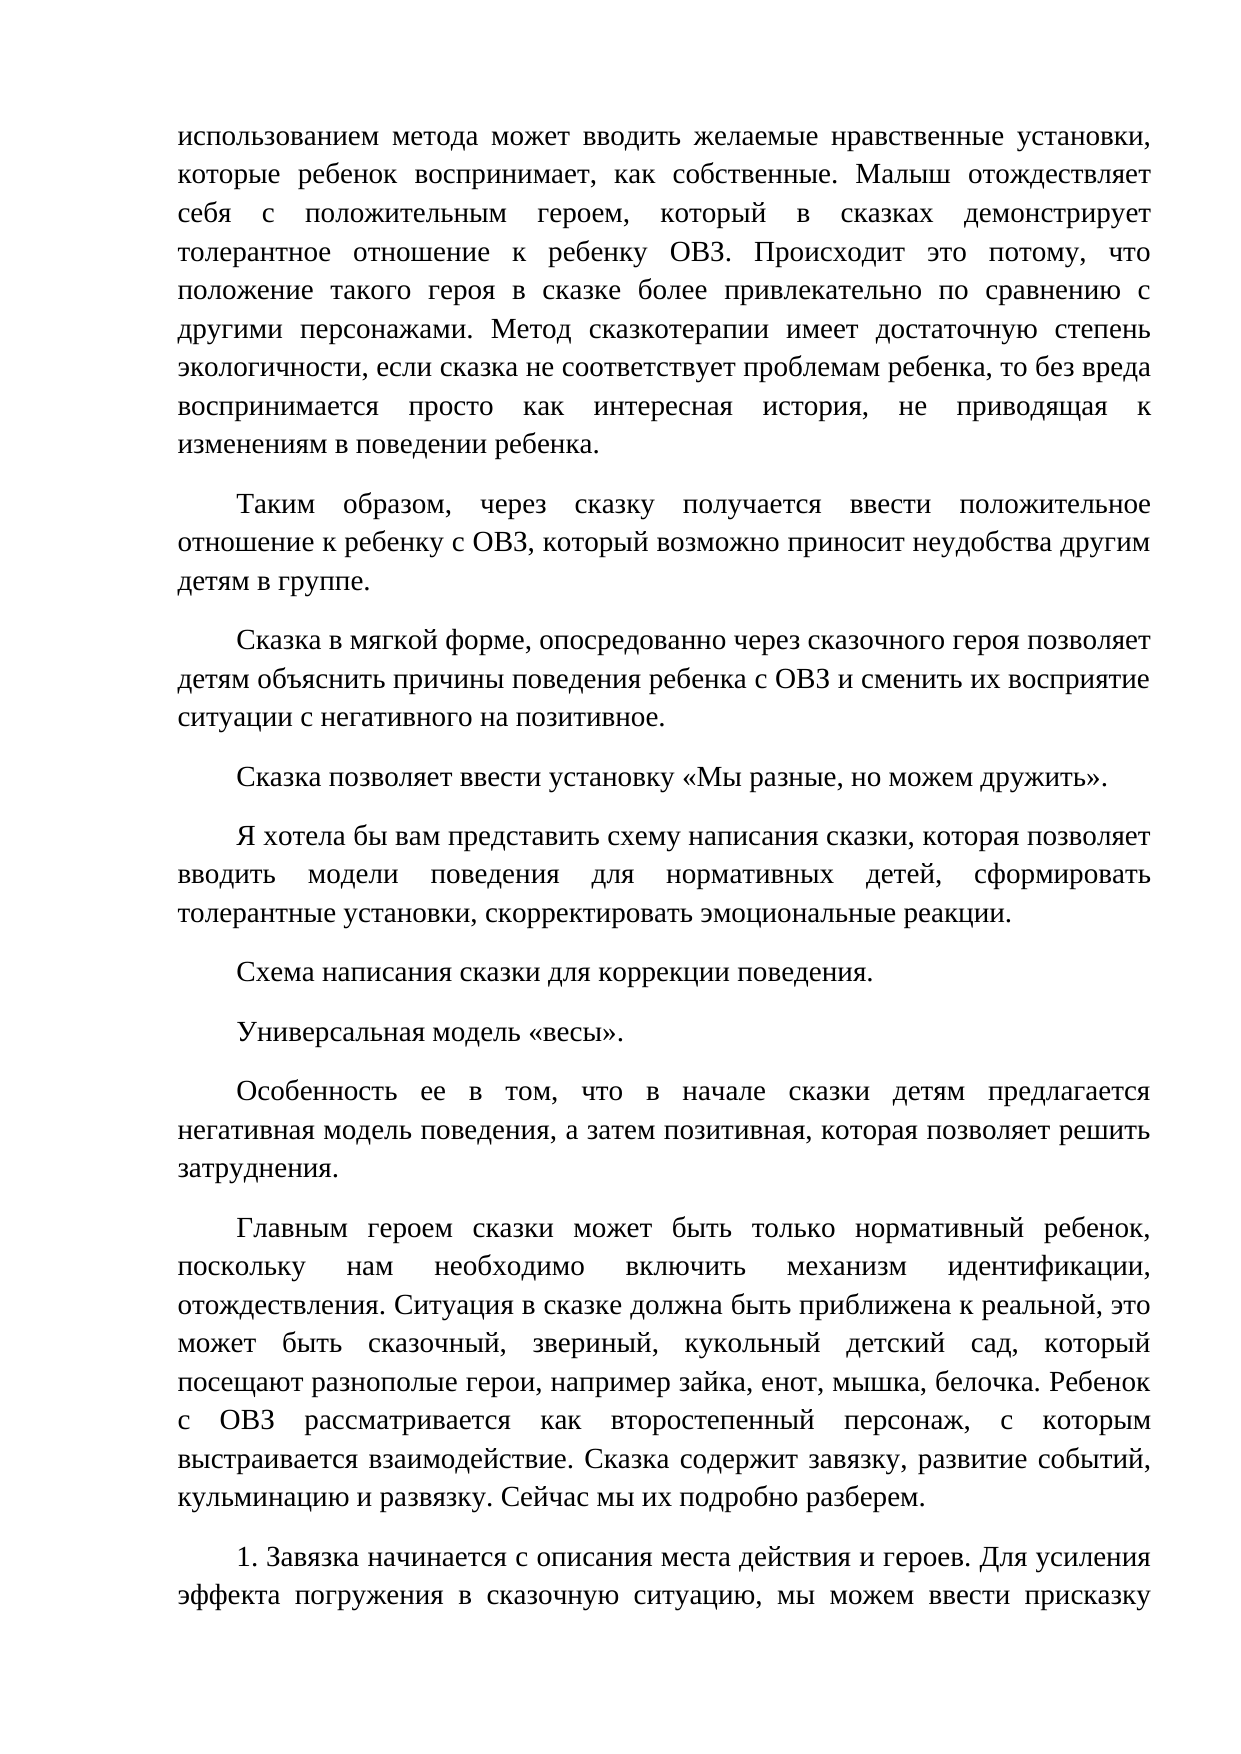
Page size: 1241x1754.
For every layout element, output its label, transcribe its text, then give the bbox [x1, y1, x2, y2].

text Сказка позволяет ввести установку «Мы разные, но можем дружить». [177, 759, 1152, 792]
text Особенность ее в том, что в начале сказки детям предлагается негативная модель поведения, а затем позитивная, которая позволяет решить затруднения. [177, 1073, 1152, 1184]
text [177, 118, 1152, 460]
text Схема написания сказки для коррекции поведения. [177, 954, 1152, 988]
text Сказка в мягкой форме, опосредованно через сказочного героя позволяет детям объяснить причины поведения ребенка с ОВЗ и сменить их восприятие ситуации с негативного на позитивное. [177, 622, 1152, 733]
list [177, 1539, 1152, 1611]
text Главным героем сказки может быть только нормативный ребенок, поскольку нам необходимо включить механизм идентификации, отождествления. Ситуация в сказке должна быть приближена к реальной, это может быть сказочный, звериный, кукольный детский сад, который посещают разнополые герои, например зайка, енот, мышка, белочка. Ребенок с ОВЗ рассматривается как второстепенный персонаж, с которым выстраивается взаимодействие. Сказка содержит завязку, развитие событий, кульминацию и развязку. Сейчас мы их подробно разберем. [177, 1210, 1152, 1513]
text Универсальная модель «весы». [177, 1014, 1152, 1047]
text Таким образом, через сказку получается ввести положительное отношение к ребенку с ОВЗ, который возможно приносит неудобства другим детям в группе. [177, 486, 1152, 596]
text Я хотела бы вам представить схему написания сказки, которая позволяет вводить модели поведения для нормативных детей, сформировать толерантные установки, скорректировать эмоциональные реакции. [177, 818, 1152, 929]
